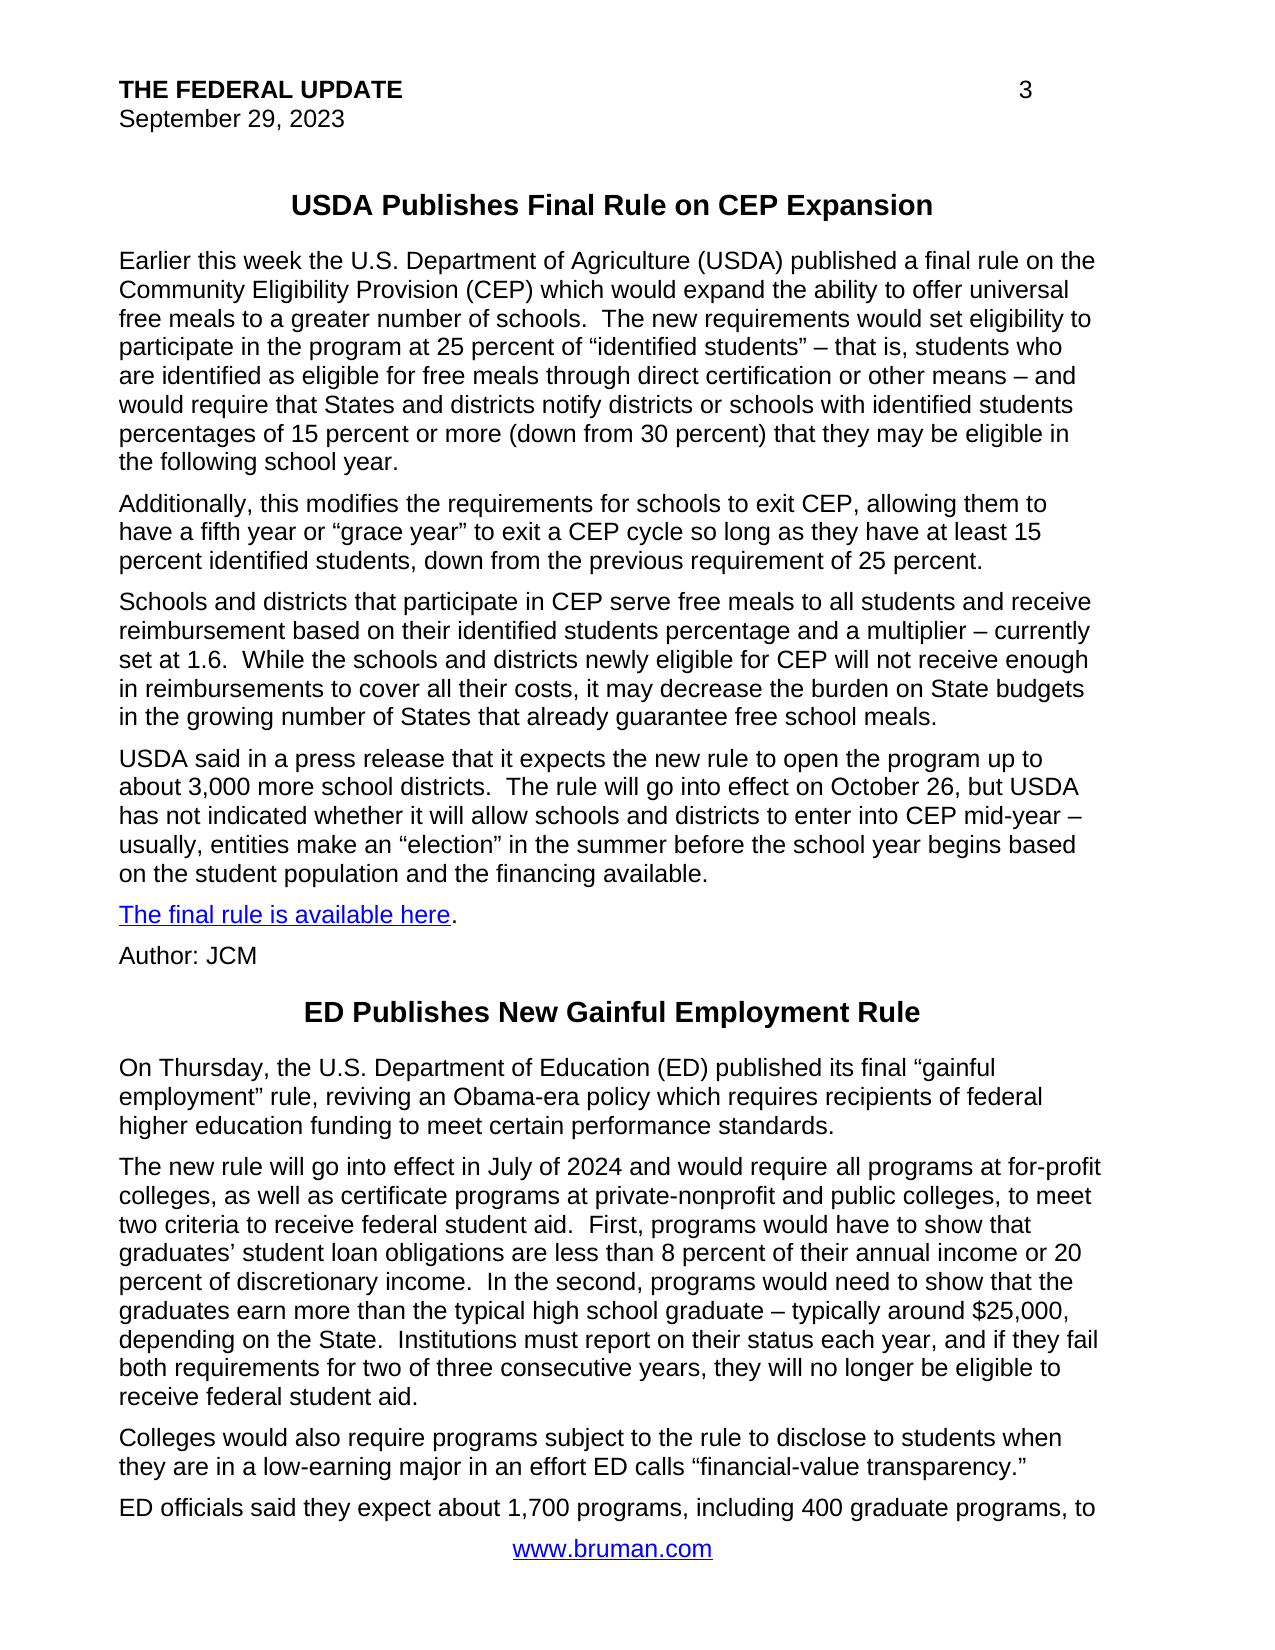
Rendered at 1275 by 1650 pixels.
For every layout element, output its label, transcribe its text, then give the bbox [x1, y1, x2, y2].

text Additionally, this modifies the requirements for schools to exit CEP, allowing them to have a fifth year or “grace year” to exit a CEP cycle so long as they have at least 15 percent identified students, down from the previous requirement of 25 percent. [118, 488, 1106, 575]
subtitle ED Publishes New Gainful Employment Rule [118, 995, 1106, 1028]
text Earlier this week the U.S. Department of Agriculture (USDA) published a final rule on the Community Eligibility Provision (CEP) which would expand the ability to offer universal free meals to a greater number of schools. The new requirements would set eligibility to participate in the program at 25 percent of “identified students” – that is, students who are identified as eligible for free meals through direct certification or other means – and would require that States and districts notify districts or schools with identified students percentages of 15 percent or more (down from 30 percent) that they may be eligible in the following school year. [118, 246, 1106, 476]
subtitle USDA Publishes Final Rule on CEP Expansion [118, 187, 1106, 221]
text On Thursday, the U.S. Department of Education (ED) published its final “gainful employment” rule, reviving an Obama-era policy which requires recipients of federal higher education funding to meet certain performance standards. [118, 1053, 1106, 1139]
text Author: JCM [118, 941, 1106, 970]
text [118, 1493, 1106, 1522]
text The new rule will go into effect in July of 2024 and would require all programs at for-profit colleges, as well as certificate programs at private-nonprofit and public colleges, to meet two criteria to receive federal student aid. First, programs would have to show that graduates’ student loan obligations are less than 8 percent of their annual income or 20 percent of discretionary income. In the second, programs would need to show that the graduates earn more than the typical high school graduate – typically around $25,000, depending on the State. Institutions must report on their status each year, and if they fail both requirements for two of three consecutive years, they will no longer be eligible to receive federal student aid. [118, 1152, 1106, 1411]
text USDA said in a press release that it expects the new rule to open the program up to about 3,000 more school districts. The rule will go into effect on October 26, but USDA has not indicated whether it will allow schools and districts to enter into CEP mid-year – usually, entities make an “election” in the summer before the school year begins based on the student population and the financing available. [118, 743, 1106, 887]
text Colleges would also require programs subject to the rule to disclose to students when they are in a low-earning major in an effort ED calls “financial-value transparency.” [118, 1423, 1106, 1481]
text The final rule is available here. [118, 900, 1106, 928]
text Schools and districts that participate in CEP serve free meals to all students and receive reimbursement based on their identified students percentage and a multiplier – currently set at 1.6. While the schools and districts newly eligible for CEP will not receive enough in reimbursements to cover all their costs, it may decrease the burden on State budgets in the growing number of States that already guarantee free school meals. [118, 587, 1106, 731]
